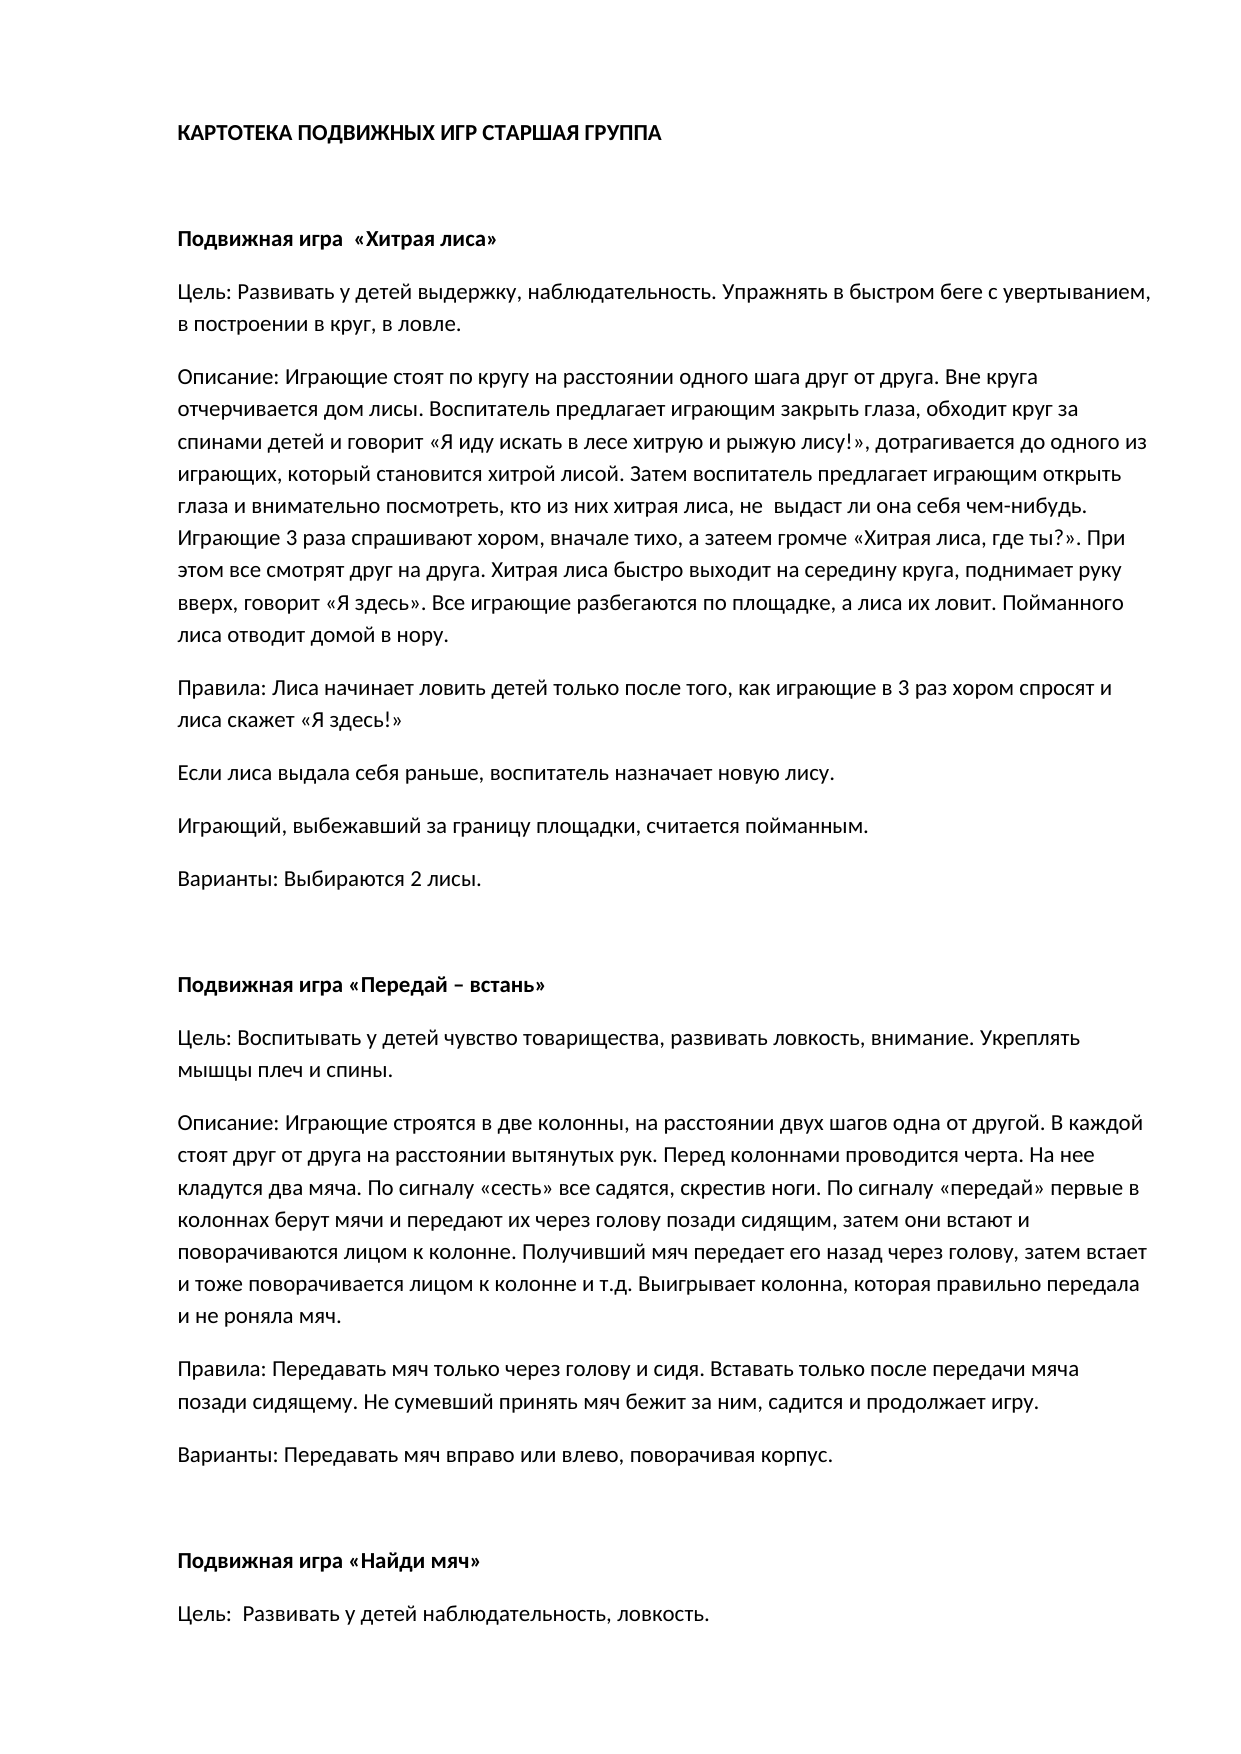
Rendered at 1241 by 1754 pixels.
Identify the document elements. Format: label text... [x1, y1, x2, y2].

text Описание: Играющие строятся в две колонны, на расстоянии двух шагов одна от другой. В каждой стоят друг от друга на расстоянии вытянутых рук. Перед колоннами проводится черта. На нее кладутся два мяча. По сигналу «сесть» все садятся, скрестив ноги. По сигналу «передай» первые в колоннах берут мячи и передают их через голову позади сидящим, затем они встают и поворачиваются лицом к колонне. Получивший мяч передает его назад через голову, затем встает и тоже поворачивается лицом к колонне и т.д. Выигрывает колонна, которая правильно передала и не роняла мяч. [177, 1108, 1152, 1329]
text Подвижная игра «Хитрая лиса» [177, 224, 1152, 252]
text Цель: Воспитывать у детей чувство товарищества, развивать ловкость, внимание. Укреплять мышцы плеч и спины. [177, 1023, 1152, 1083]
text КАРТОТЕКА ПОДВИЖНЫХ ИГР СТАРШАЯ ГРУППА [177, 118, 1152, 146]
text Играющий, выбежавший за границу площадки, считается пойманным. [177, 811, 1152, 839]
text Варианты: Выбираются 2 лисы. [177, 864, 1152, 892]
text Описание: Играющие стоят по кругу на расстоянии одного шага друг от друга. Вне круга отчерчивается дом лисы. Воспитатель предлагает играющим закрыть глаза, обходит круг за спинами детей и говорит «Я иду искать в лесе хитрую и рыжую лису!», дотрагивается до одного из играющих, который становится хитрой лисой. Затем воспитатель предлагает играющим открыть глаза и внимательно посмотреть, кто из них хитрая лиса, не выдаст ли она себя чем-нибудь. Играющие 3 раза спрашивают хором, вначале тихо, а затеем громче «Хитрая лиса, где ты?». При этом все смотрят друг на друга. Хитрая лиса быстро выходит на середину круга, поднимает руку вверх, говорит «Я здесь». Все играющие разбегаются по площадке, а лиса их ловит. Пойманного лиса отводит домой в нору. [177, 362, 1152, 648]
text Подвижная игра «Передай – встань» [177, 970, 1152, 998]
text Если лиса выдала себя раньше, воспитатель назначает новую лису. [177, 758, 1152, 786]
text Подвижная игра «Найди мяч» [177, 1546, 1152, 1574]
text Цель: Развивать у детей выдержку, наблюдательность. Упражнять в быстром беге с увертыванием, в построении в круг, в ловле. [177, 277, 1152, 337]
text Варианты: Передавать мяч вправо или влево, поворачивая корпус. [177, 1440, 1152, 1468]
text Правила: Лиса начинает ловить детей только после того, как играющие в 3 раз хором спросят и лиса скажет «Я здесь!» [177, 673, 1152, 733]
text Правила: Передавать мяч только через голову и сидя. Вставать только после передачи мяча позади сидящему. Не сумевший принять мяч бежит за ним, садится и продолжает игру. [177, 1354, 1152, 1415]
text Цель: Развивать у детей наблюдательность, ловкость. [177, 1599, 1152, 1627]
